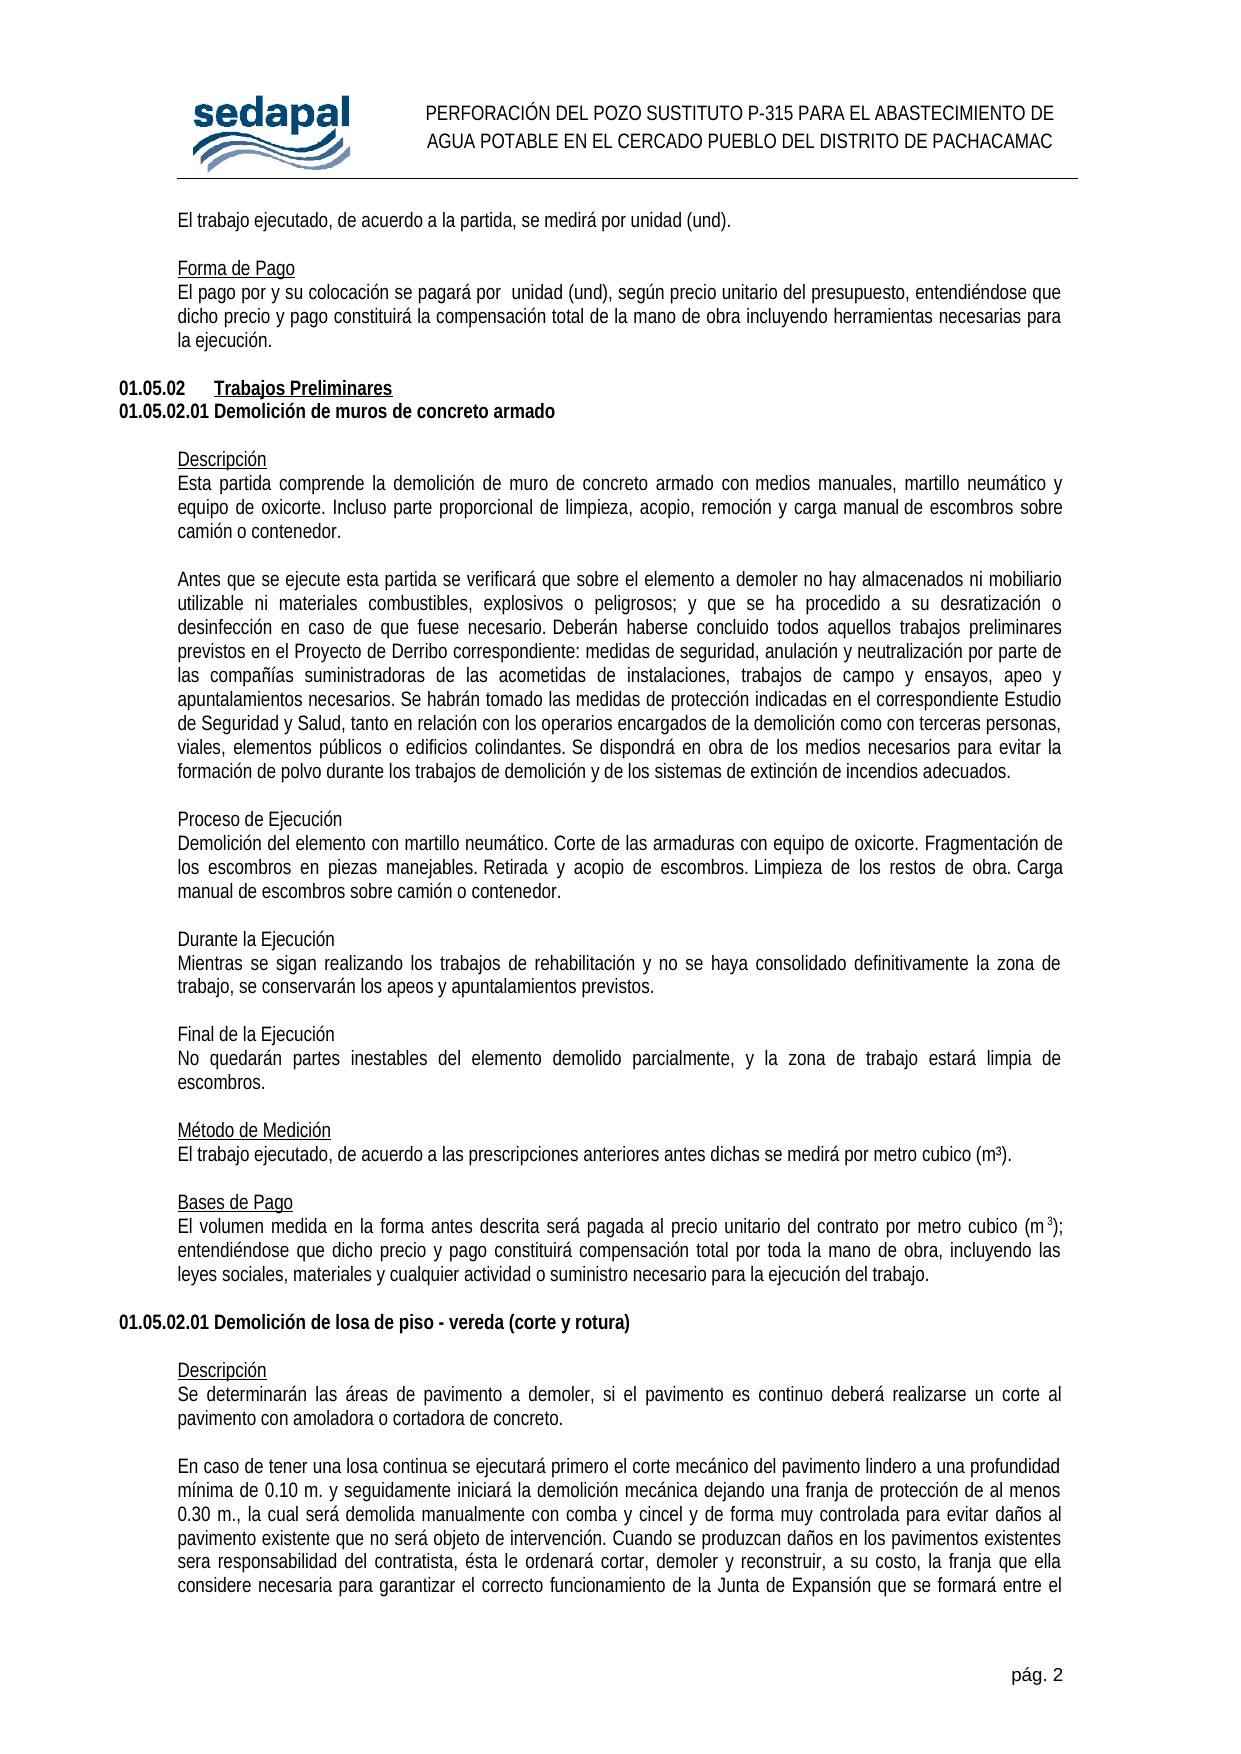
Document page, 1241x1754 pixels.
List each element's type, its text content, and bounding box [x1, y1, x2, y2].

text El trabajo ejecutado, de acuerdo a la partida, se medirá por unidad (und). [177, 208, 1063, 232]
text El trabajo ejecutado, de acuerdo a las prescripciones anteriores antes dichas se medirá por metro cubico (m³). [177, 1142, 1063, 1166]
text Bases de Pago [177, 1190, 1063, 1214]
text 01.05.02.01 Demolición de losa de piso - vereda (corte y rotura) [119, 1310, 1063, 1334]
text 01.05.02 Trabajos Preliminares [119, 375, 1063, 399]
text Forma de Pago [177, 256, 1063, 279]
text El volumen medida en la forma antes descrita será pagada al precio unitario del contrato por metro cubico (m3); entendiéndose que dicho precio y pago constituirá compensación total por toda la mano de obra, incluyendo las leyes sociales, materiales y cualquier actividad o suministro necesario para la ejecución del trabajo. [177, 1214, 1063, 1286]
text No quedarán partes inestables del elemento demolido parcialmente, y la zona de trabajo estará limpia de escombros. [177, 1046, 1063, 1094]
text Antes que se ejecute esta partida se verificará que sobre el elemento a demoler no hay almacenados ni mobiliario utilizable ni materiales combustibles, explosivos o peligrosos; y que se ha procedido a su desratización o desinfección en caso de que fuese necesario. Deberán haberse concluido todos aquellos trabajos preliminares previstos en el Proyecto de Derribo correspondiente: medidas de seguridad, anulación y neutralización por parte de las compañías suministradoras de las acometidas de instalaciones, trabajos de campo y ensayos, apeo y apuntalamientos necesarios. Se habrán tomado las medidas de protección indicadas en el correspondiente Estudio de Seguridad y Salud, tanto en relación con los operarios encargados de la demolición como con terceras personas, viales, elementos públicos o edificios colindantes. Se dispondrá en obra de los medios necesarios para evitar la formación de polvo durante los trabajos de demolición y de los sistemas de extinción de incendios adecuados. [177, 543, 1063, 783]
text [177, 1453, 1063, 1597]
text Demolición del elemento con martillo neumático. Corte de las armaduras con equipo de oxicorte. Fragmentación de los escombros en piezas manejables. Retirada y acopio de escombros. Limpieza de los restos de obra. Carga manual de escombros sobre camión o contenedor. [177, 831, 1063, 902]
text Durante la Ejecución [177, 926, 1063, 950]
text 01.05.02.01 Demolición de muros de concreto armado [119, 399, 1063, 423]
text Proceso de Ejecución [177, 807, 1063, 831]
text Descripción [177, 1358, 1063, 1382]
text Final de la Ejecución [177, 1022, 1063, 1046]
text Descripción [177, 447, 1063, 471]
text Se determinarán las áreas de pavimento a demoler, si el pavimento es continuo deberá realizarse un corte al pavimento con amoladora o cortadora de concreto. [177, 1382, 1063, 1429]
text Esta partida comprende la demolición de muro de concreto armado con medios manuales, martillo neumático y equipo de oxicorte. Incluso parte proporcional de limpieza, acopio, remoción y carga manual de escombros sobre camión o contenedor. [177, 471, 1063, 543]
subtitle Método de Medición [177, 1118, 1063, 1142]
text Mientras se sigan realizando los trabajos de rehabilitación y no se haya consolidado definitivamente la zona de trabajo, se conservarán los apeos y apuntalamientos previstos. [177, 950, 1063, 998]
